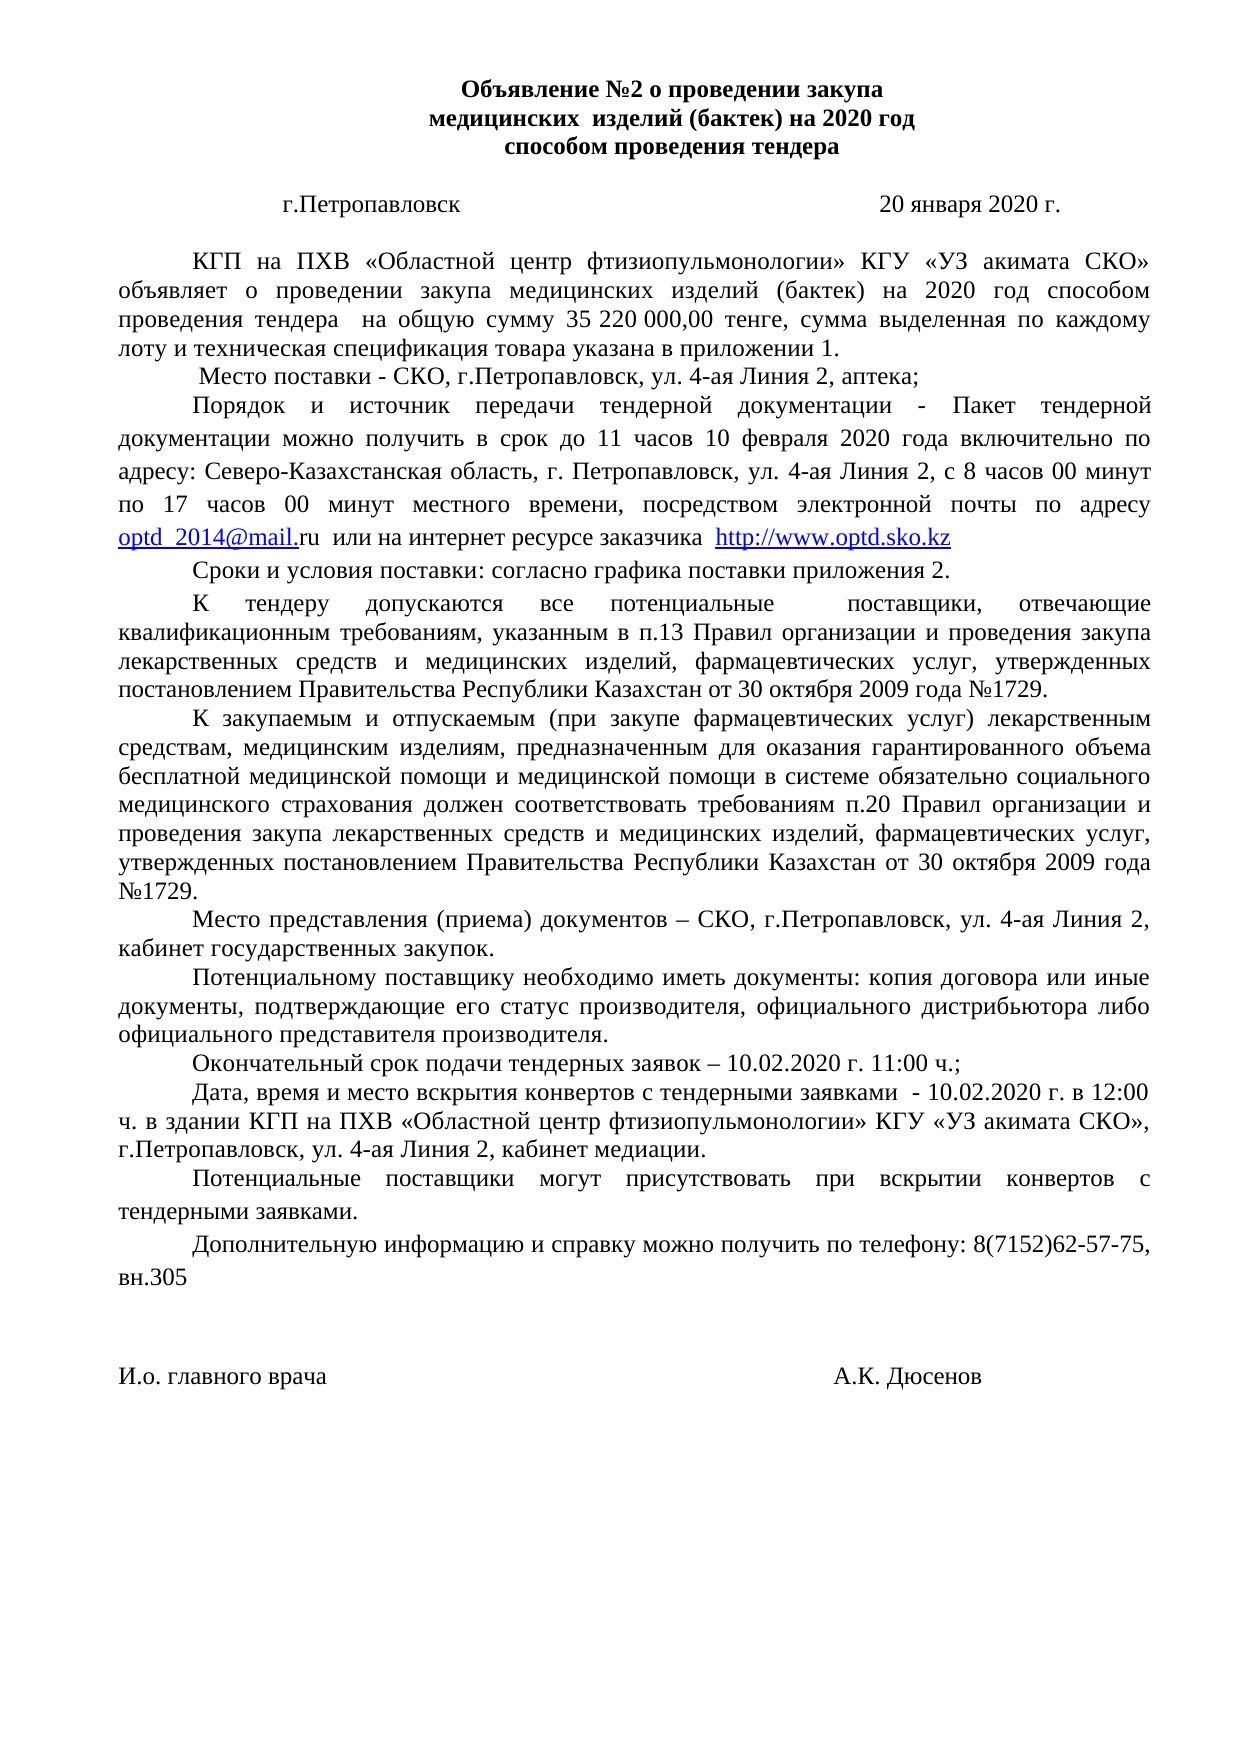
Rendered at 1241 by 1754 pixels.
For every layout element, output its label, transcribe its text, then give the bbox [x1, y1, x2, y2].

subtitle г.Петропавловск 20 января 2020 г. [118, 189, 1152, 218]
text Место представления (приема) документов – СКО, г.Петропавловск, ул. 4-ая Линия 2, кабинет государственных закупок. [118, 904, 1152, 962]
subtitle способом проведения тендера [118, 131, 1152, 160]
text Потенциальные поставщики могут присутствовать при вскрытии конвертов с тендерными заявками. [118, 1163, 1152, 1225]
text К закупаемым и отпускаемым (при закупе фармацевтических услуг) лекарственным средствам, медицинским изделиям, предназначенным для оказания гарантированного объема бесплатной медицинской помощи и медицинской помощи в системе обязательно социального медицинского страхования должен соответствовать требованиям п.20 Правил организации и проведения закупа лекарственных средств и медицинских изделий, фармацевтических услуг, утвержденных постановлением Правительства Республики Казахстан от 30 октября 2009 года №1729. [118, 703, 1152, 904]
text Сроки и условия поставки: согласно графика поставки приложения 2. [118, 555, 1152, 584]
text Окончательный срок подачи тендерных заявок – 10.02.2020 г. 11:00 ч.; [118, 1048, 1152, 1077]
text К тендеру допускаются все потенциальные поставщики, отвечающие квалификационным требованиям, указанным в п.13 Правил организации и проведения закупа лекарственных средств и медицинских изделий, фармацевтических услуг, утвержденных постановлением Правительства Республики Казахстан от 30 октября 2009 года №1729. [118, 588, 1152, 703]
text Место поставки - СКО, г.Петропавловск, ул. 4-ая Линия 2, аптека; [118, 361, 1152, 390]
text Дополнительную информацию и справку можно получить по телефону: 8(7152)62-57-75, вн.305 [118, 1229, 1152, 1291]
text КГП на ПХВ «Областной центр фтизиопульмонологии» КГУ «УЗ акимата СКО» объявляет о проведении закупа медицинских изделий (бактек) на 2020 год способом проведения тендера на общую сумму 35 220 000,00 тенге, сумма выделенная по каждому лоту и техническая спецификация товара указана в приложении 1. [118, 246, 1152, 361]
text Порядок и источник передачи тендерной документации - Пакет тендерной документации можно получить в срок до 11 часов 10 февраля 2020 года включительно по адресу: Северо-Казахстанская область, г. Петропавловск, ул. 4-ая Линия 2, с 8 часов 00 минут по 17 часов 00 минут местного времени, посредством электронной почты по адресу optd_2014@mail.ru или на интернет ресурсе заказчика http://www.optd.sko.kz [118, 390, 1152, 551]
text Потенциальному поставщику необходимо иметь документы: копия договора или иные документы, подтверждающие его статус производителя, официального дистрибьютора либо официального представителя производителя. [118, 962, 1152, 1048]
text Дата, время и место вскрытия конвертов с тендерными заявками - 10.02.2020 г. в 12:00 ч. в здании КГП на ПХВ «Областной центр фтизиопульмонологии» КГУ «УЗ акимата СКО», г.Петропавловск, ул. 4-ая Линия 2, кабинет медиации. [118, 1077, 1152, 1163]
subtitle медицинских изделий (бактек) на 2020 год [118, 103, 1152, 131]
text И.о. главного врача А.К. Дюсенов [118, 1361, 1152, 1390]
subtitle Объявление №2 о проведении закупа [118, 74, 1152, 103]
